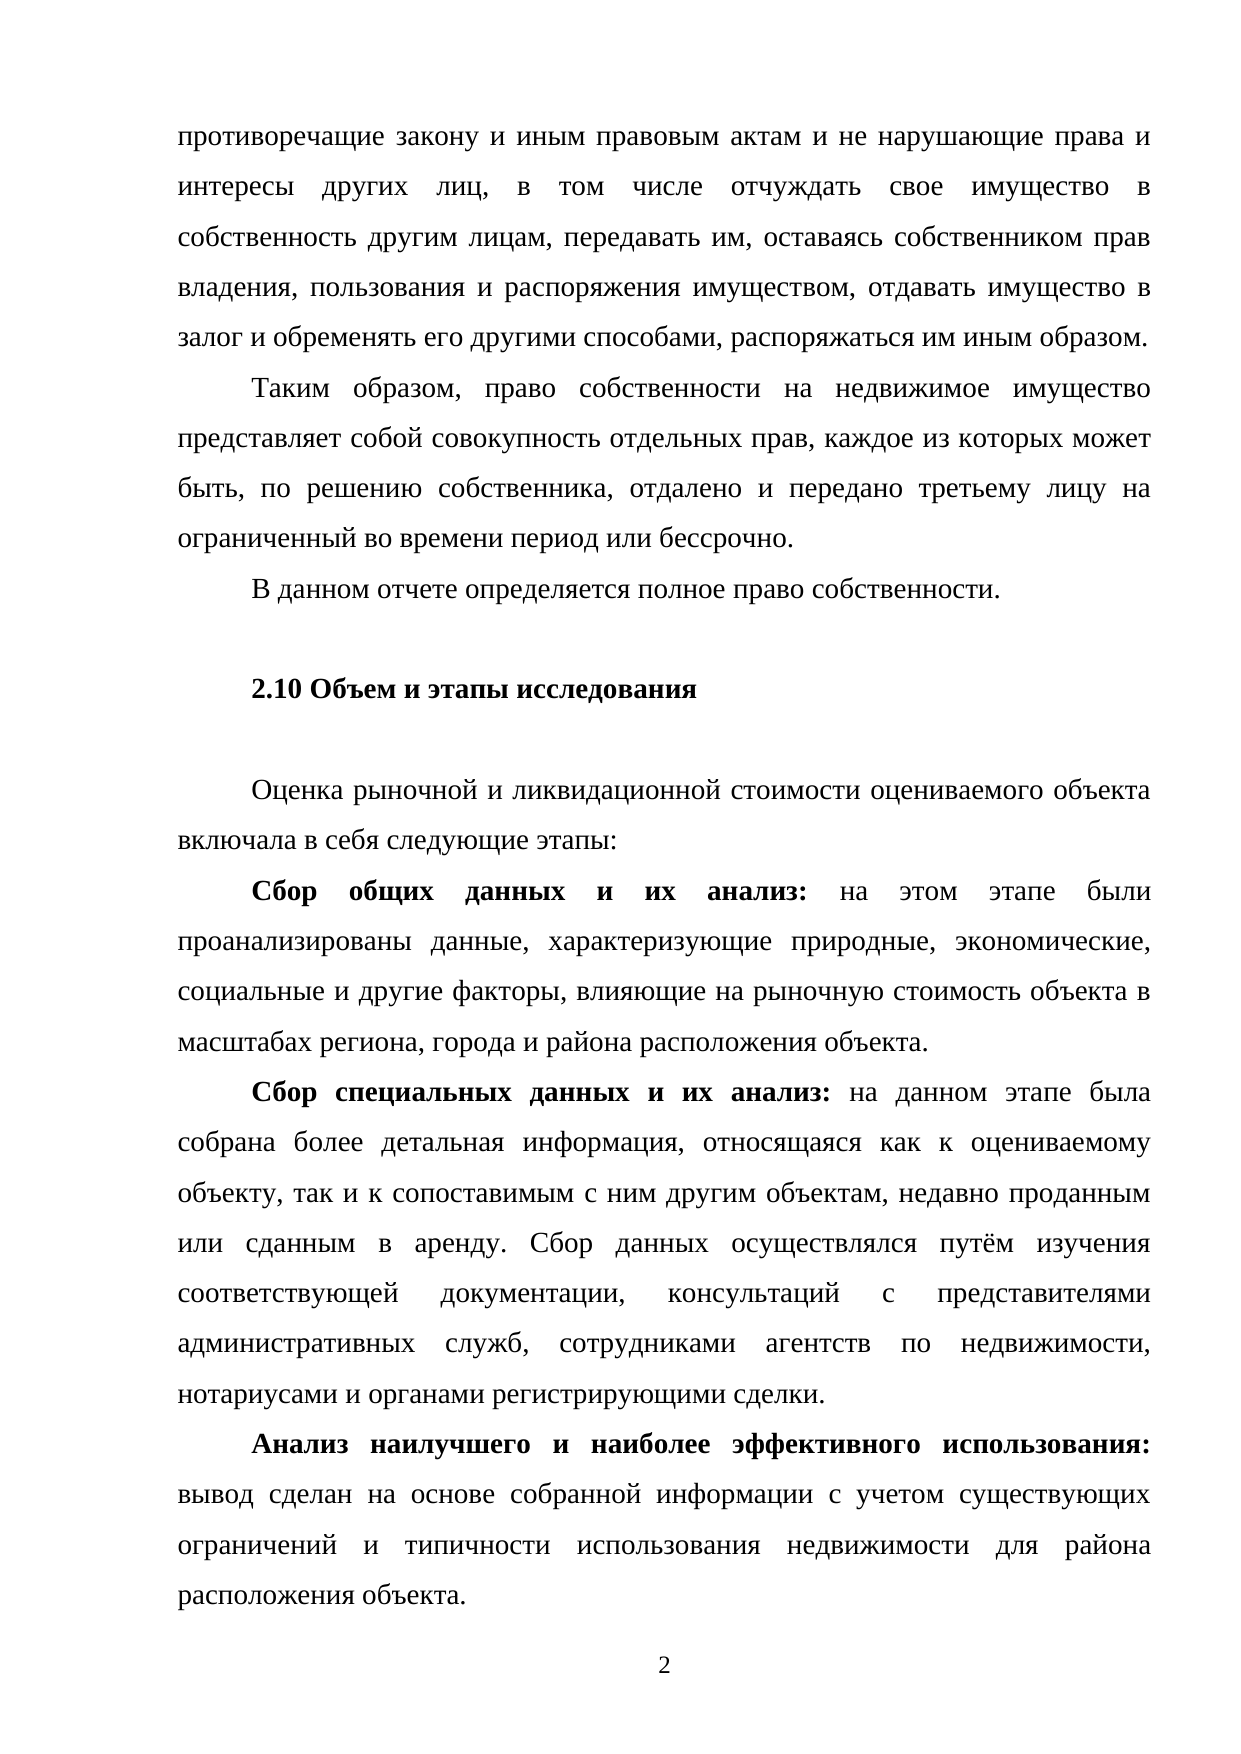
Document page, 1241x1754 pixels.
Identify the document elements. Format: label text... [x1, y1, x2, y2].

text Сбор специальных данных и их анализ: на данном этапе была собрана более детальная информация, относящаяся как к оцениваемому объекту, так и к сопоставимым с ним другим объектам, недавно проданным или сданным в аренду. Сбор данных осуществлялся путём изучения соответствующей документации, консультаций с представителями административных служб, сотрудниками агентств по недвижимости, нотариусами и органами регистрирующими сделки. [177, 1074, 1152, 1409]
text В данном отчете определяется полное право собственности. [177, 571, 1152, 604]
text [177, 118, 1152, 353]
text Сбор общих данных и их анализ: на этом этапе были проанализированы данные, характеризующие природные, экономические, социальные и другие факторы, влияющие на рыночную стоимость объекта в масштабах региона, города и района расположения объекта. [177, 873, 1152, 1057]
text 2.10 Объем и этапы исследования [177, 672, 1152, 705]
text Оценка рыночной и ликвидационной стоимости оцениваемого объекта включала в себя следующие этапы: [177, 772, 1152, 856]
text Анализ наилучшего и наиболее эффективного использования: вывод сделан на основе собранной информации с учетом существующих ограничений и типичности использования недвижимости для района расположения объекта. [177, 1426, 1152, 1611]
text Таким образом, право собственности на недвижимое имущество представляет собой совокупность отдельных прав, каждое из которых может быть, по решению собственника, отдалено и передано третьему лицу на ограниченный во времени период или бессрочно. [177, 370, 1152, 554]
